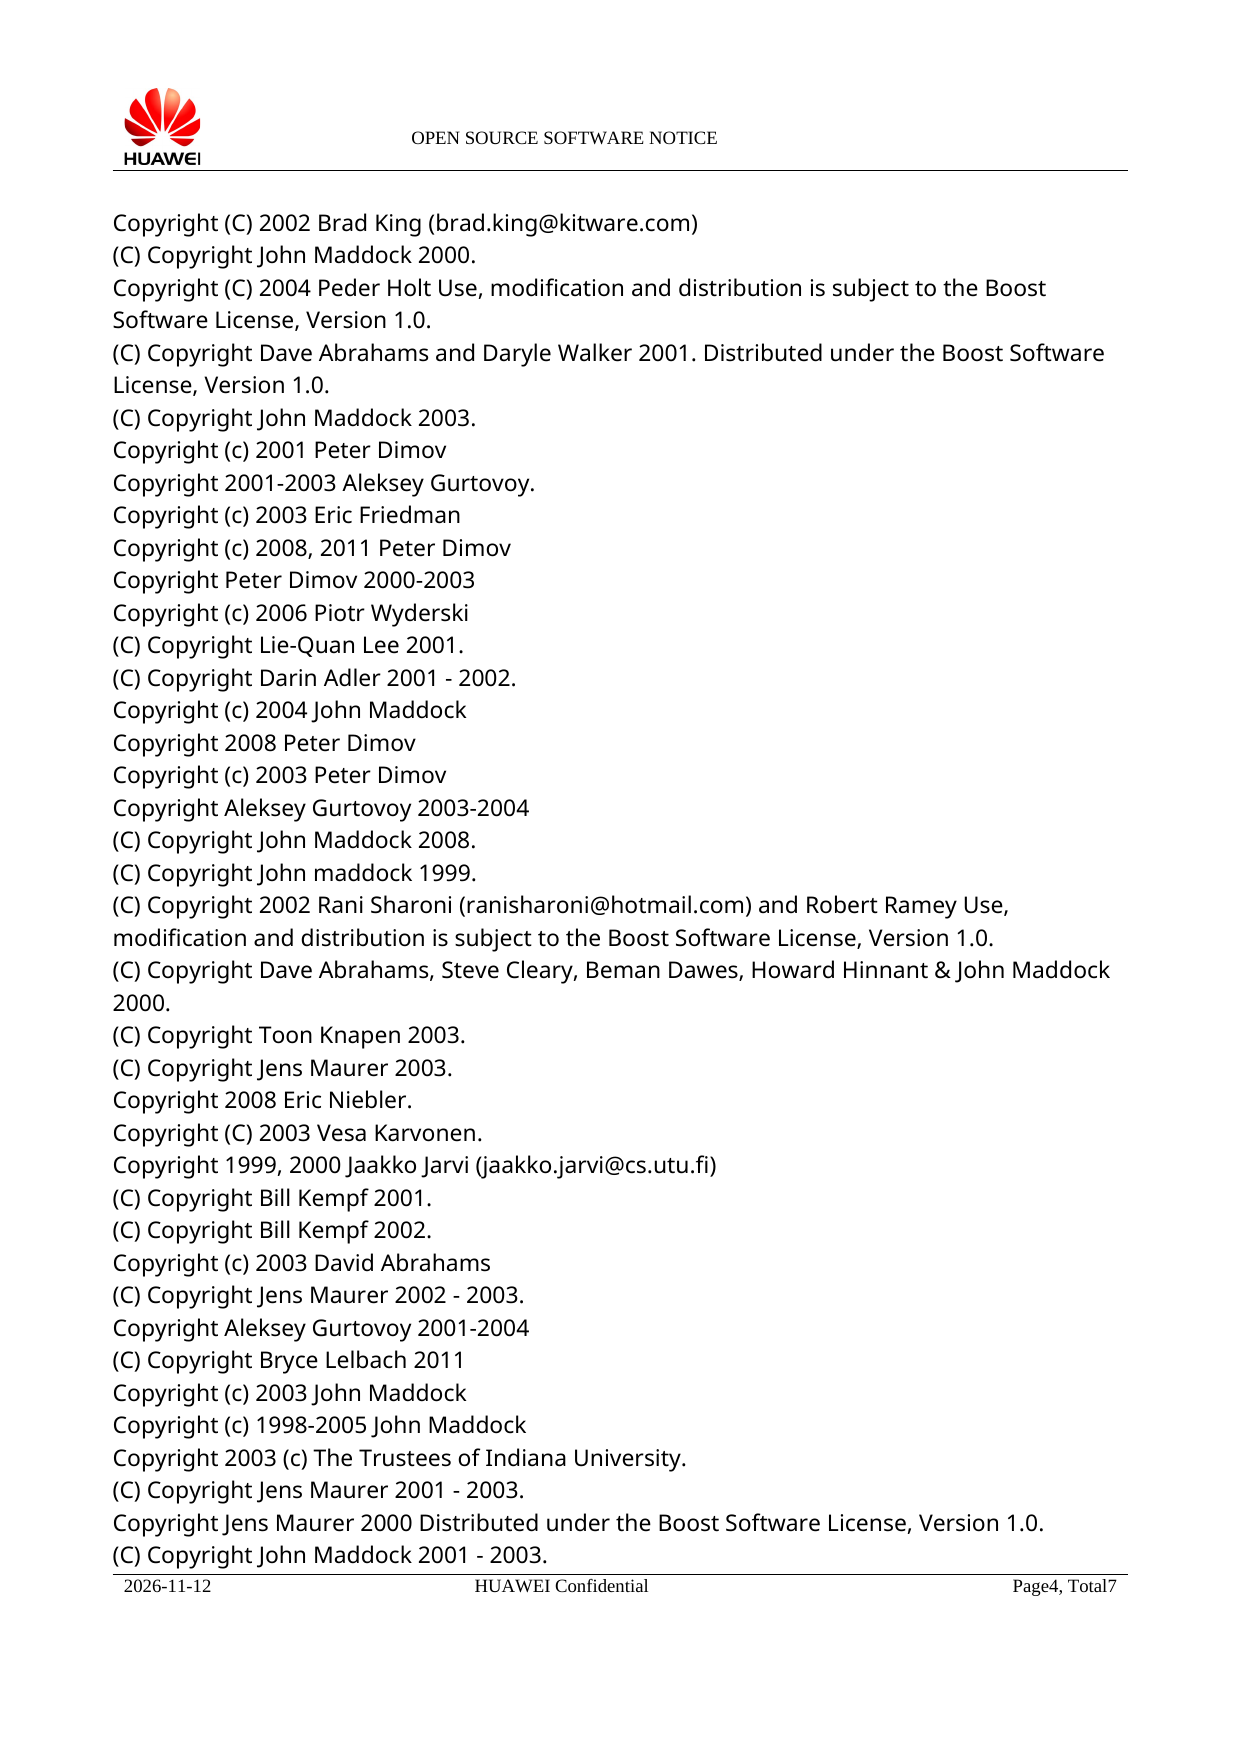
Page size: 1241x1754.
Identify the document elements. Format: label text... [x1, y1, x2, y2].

picture [124, 88, 201, 165]
